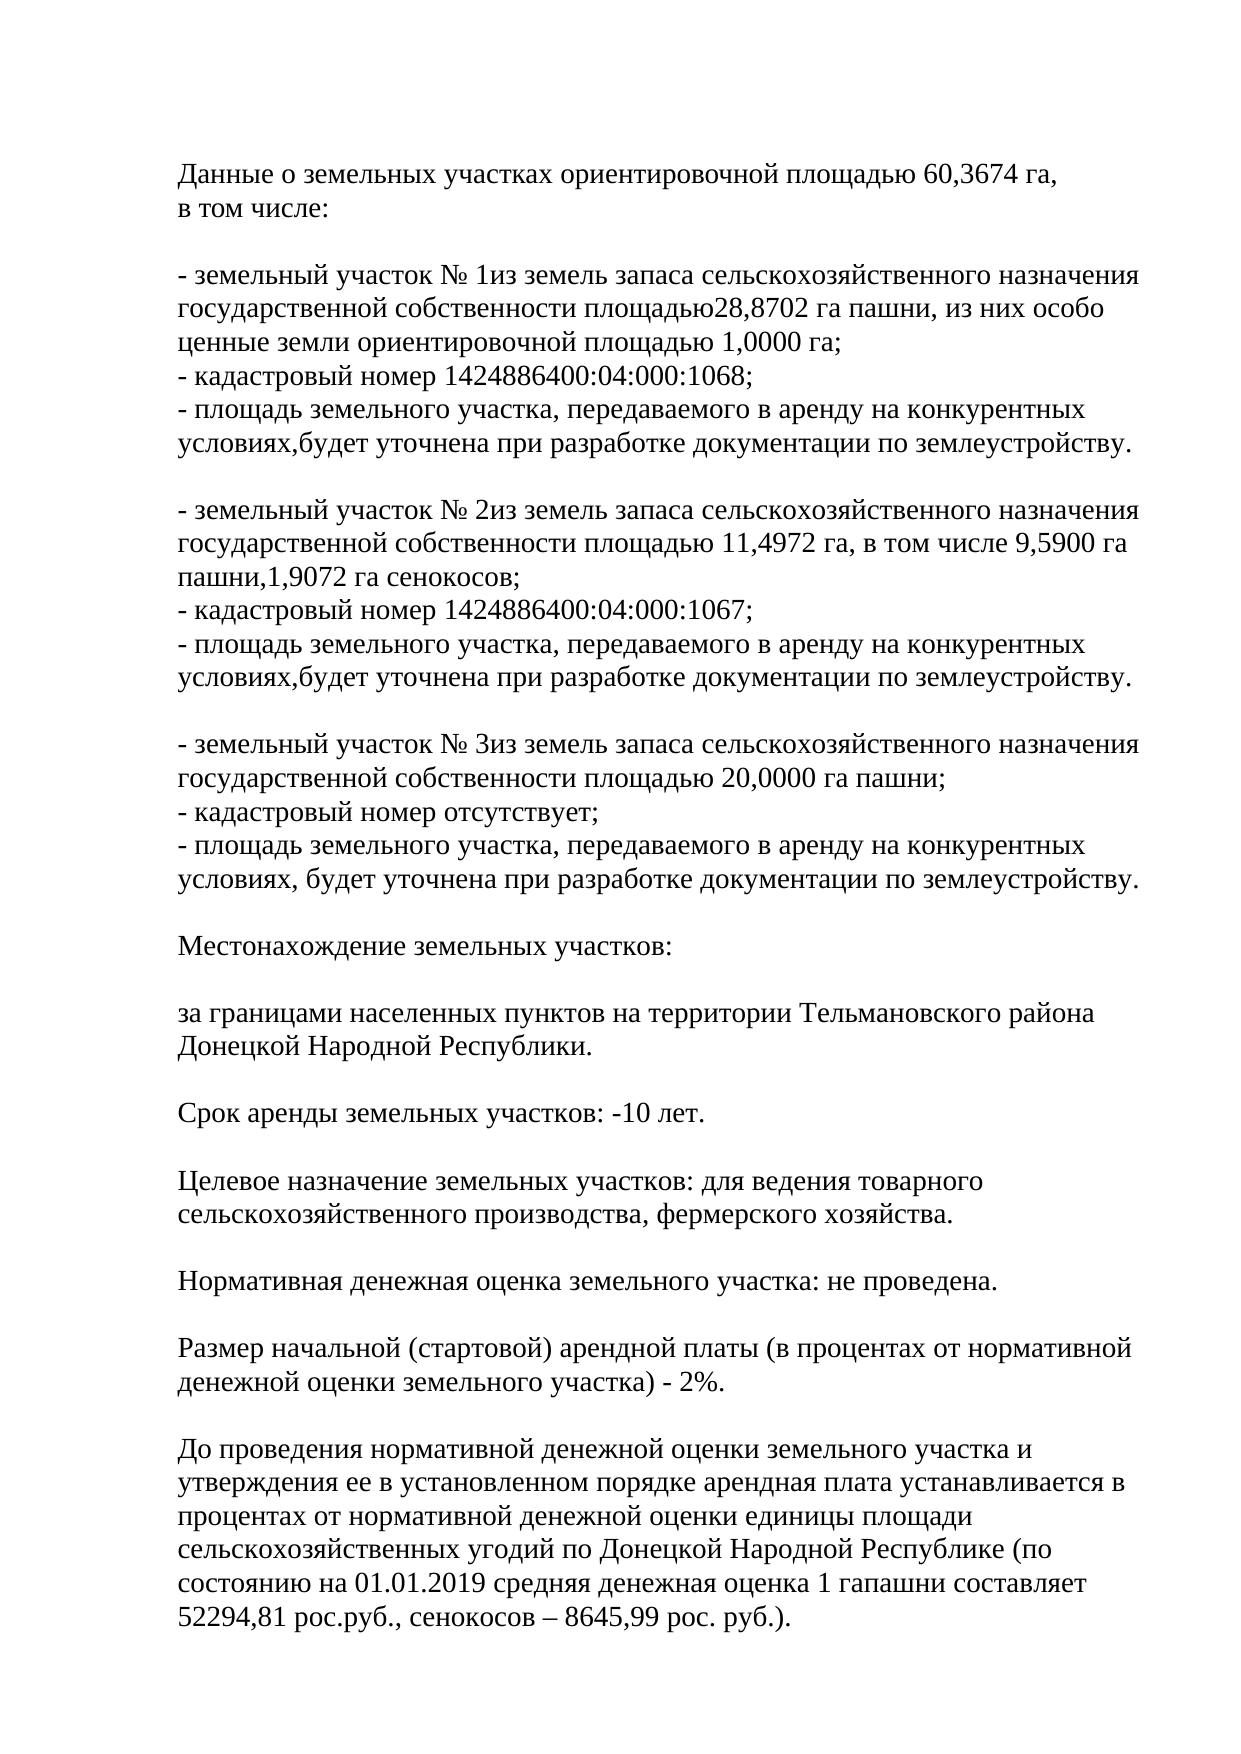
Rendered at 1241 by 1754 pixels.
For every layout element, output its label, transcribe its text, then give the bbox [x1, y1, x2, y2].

text Нормативная денежная оценка земельного участка: не проведена. [177, 1263, 1181, 1297]
list - площадь земельного участка, передаваемого в аренду на конкурентных условиях, будет уточнена при разработке документации по землеустройству. [177, 827, 1181, 894]
text Размер начальной (стартовой) арендной платы (в процентах от нормативной денежной оценки земельного участка) - 2%. [177, 1330, 1181, 1397]
list Местонахождение земельных участков: [177, 928, 1181, 961]
list - земельный участок № 2из земель запаса сельскохозяйственного назначения государственной собственности площадью 11,4972 га, в том числе 9,5900 га пашни,1,9072 га сенокосов; [177, 492, 1181, 592]
text Данные о земельных участках ориентировочной площадью 60,3674 га, в том числе: [177, 156, 1181, 223]
list - площадь земельного участка, передаваемого в аренду на конкурентных условиях,будет уточнена при разработке документации по землеустройству. [177, 626, 1181, 693]
list - кадастровый номер отсутствует; [177, 794, 1181, 827]
list - кадастровый номер 1424886400:04:000:1068; [177, 358, 1181, 391]
list - земельный участок № 1из земель запаса сельскохозяйственного назначения государственной собственности площадью28,8702 га пашни, из них особо ценные земли ориентировочной площадью 1,0000 га; [177, 257, 1181, 358]
text До проведения нормативной денежной оценки земельного участка и утверждения ее в установленном порядке арендная плата устанавливается в процентах от нормативной денежной оценки единицы площади сельскохозяйственных угодий по Донецкой Народной Республике (по состоянию на 01.01.2019 средняя денежная оценка 1 гапашни составляет 52294,81 рос.руб., сенокосов – 8645,99 рос. руб.). [177, 1431, 1181, 1632]
list - земельный участок № 3из земель запаса сельскохозяйственного назначения государственной собственности площадью 20,0000 га пашни; [177, 727, 1181, 794]
list за границами населенных пунктов на территории Тельмановского района Донецкой Народной Республики. [177, 995, 1181, 1062]
text Целевое назначение земельных участков: для ведения товарного сельскохозяйственного производства, фермерского хозяйства. [177, 1163, 1181, 1230]
list - кадастровый номер 1424886400:04:000:1067; [177, 592, 1181, 626]
list - площадь земельного участка, передаваемого в аренду на конкурентных условиях,будет уточнена при разработке документации по землеустройству. [177, 391, 1181, 458]
text Срок аренды земельных участков: -10 лет. [177, 1096, 1181, 1129]
